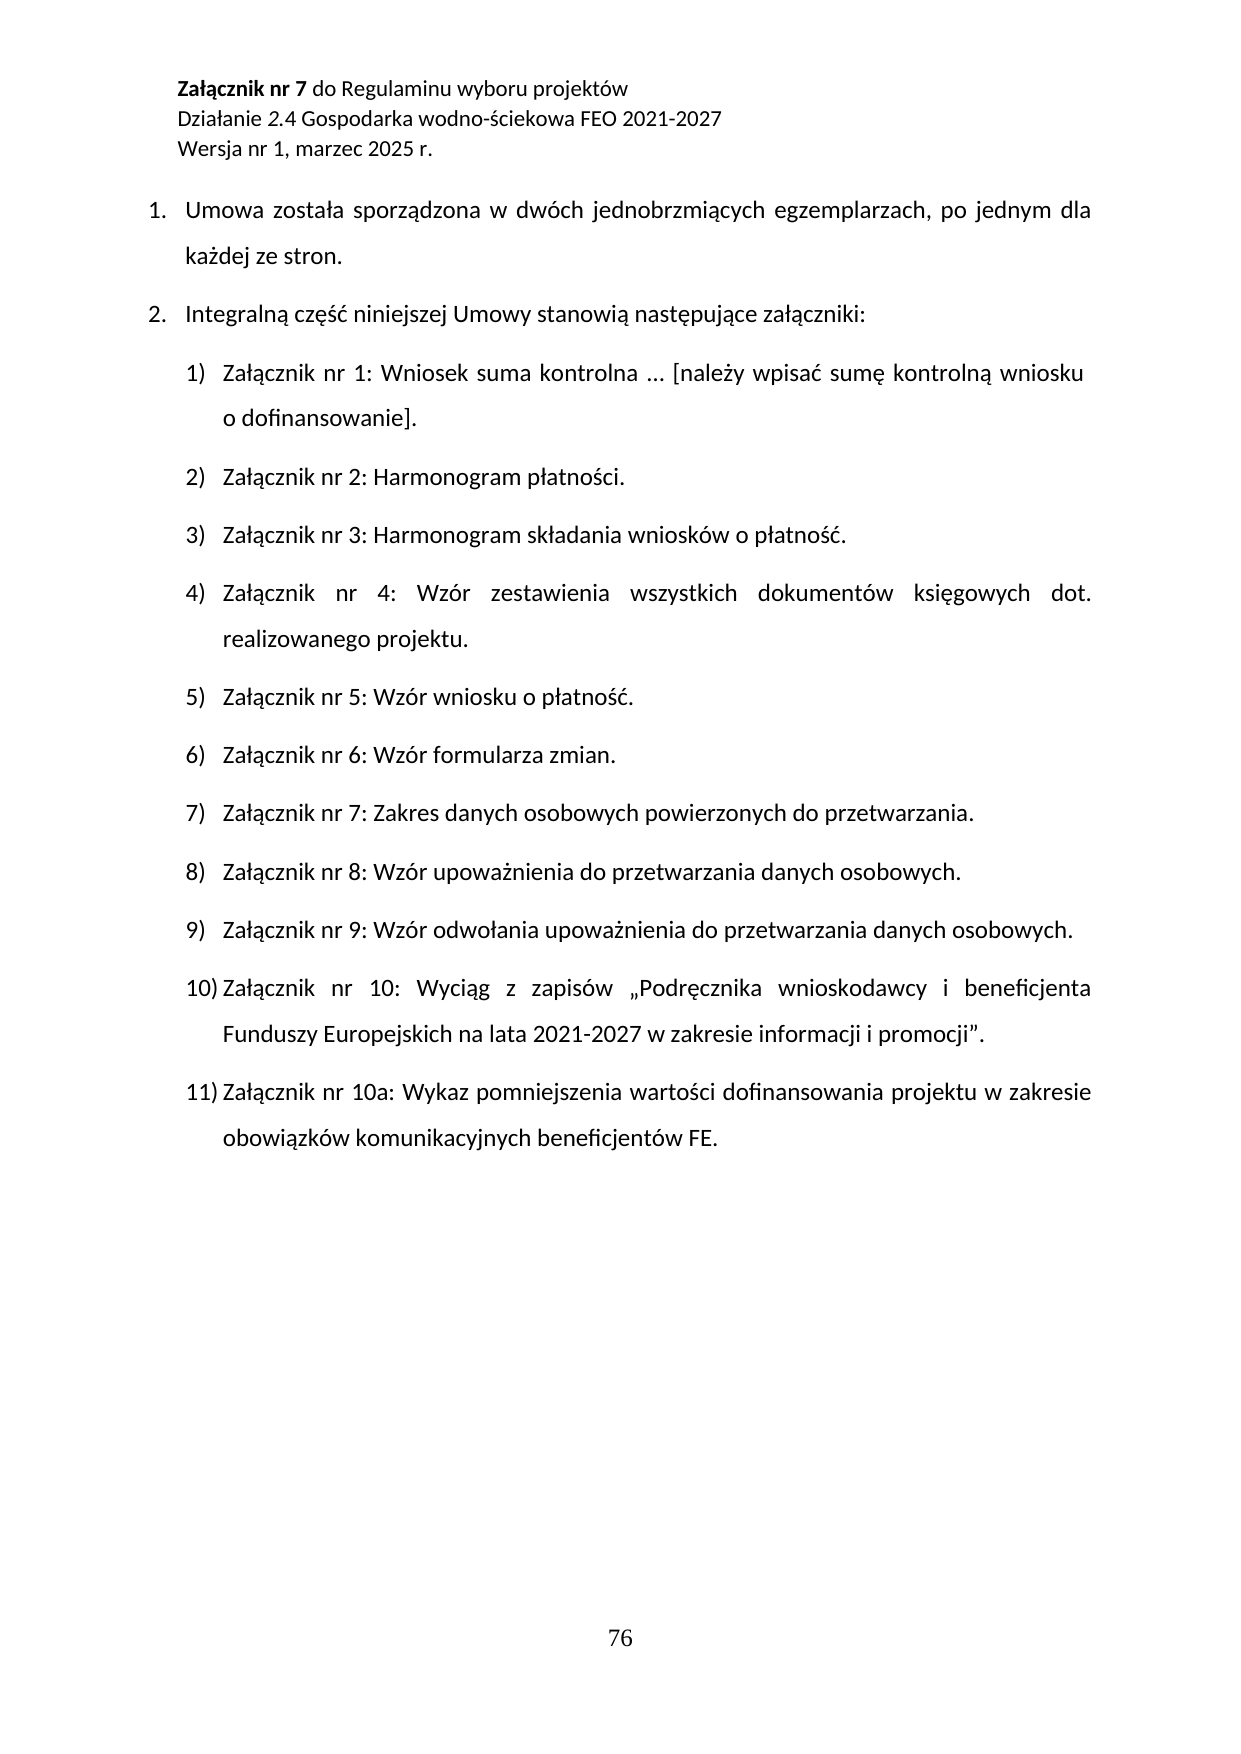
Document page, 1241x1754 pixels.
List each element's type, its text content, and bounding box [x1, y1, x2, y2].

list Załącznik nr 7: Zakres danych osobowych powierzonych do przetwarzania. [185, 798, 1093, 828]
list Załącznik nr 1: Wniosek suma kontrolna … [należy wpisać sumę kontrolną wniosku o dofinansowanie]. [185, 357, 1093, 433]
list Umowa została sporządzona w dwóch jednobrzmiących egzemplarzach, po jednym dla każdej ze stron. [148, 194, 1093, 271]
list Integralną część niniejszej Umowy stanowią następujące załączniki: [148, 298, 1093, 329]
list Załącznik nr 6: Wzór formularza zmian. [185, 739, 1093, 770]
list Załącznik nr 8: Wzór upoważnienia do przetwarzania danych osobowych. [185, 856, 1093, 886]
list Załącznik nr 10a: Wykaz pomniejszenia wartości dofinansowania projektu w zakresie obowiązków komunikacyjnych beneficjentów FE. [185, 1076, 1093, 1152]
list Załącznik nr 5: Wzór wniosku o płatność. [185, 681, 1093, 712]
list Załącznik nr 9: Wzór odwołania upoważnienia do przetwarzania danych osobowych. [185, 914, 1093, 944]
list Załącznik nr 4: Wzór zestawienia wszystkich dokumentów księgowych dot. realizowanego projektu. [185, 577, 1093, 653]
list Załącznik nr 10: Wyciąg z zapisów „Podręcznika wnioskodawcy i beneficjenta Funduszy Europejskich na lata 2021-2027 w zakresie informacji i promocji”. [185, 972, 1093, 1048]
list Załącznik nr 3: Harmonogram składania wniosków o płatność. [185, 519, 1093, 549]
list Załącznik nr 2: Harmonogram płatności. [185, 461, 1093, 491]
